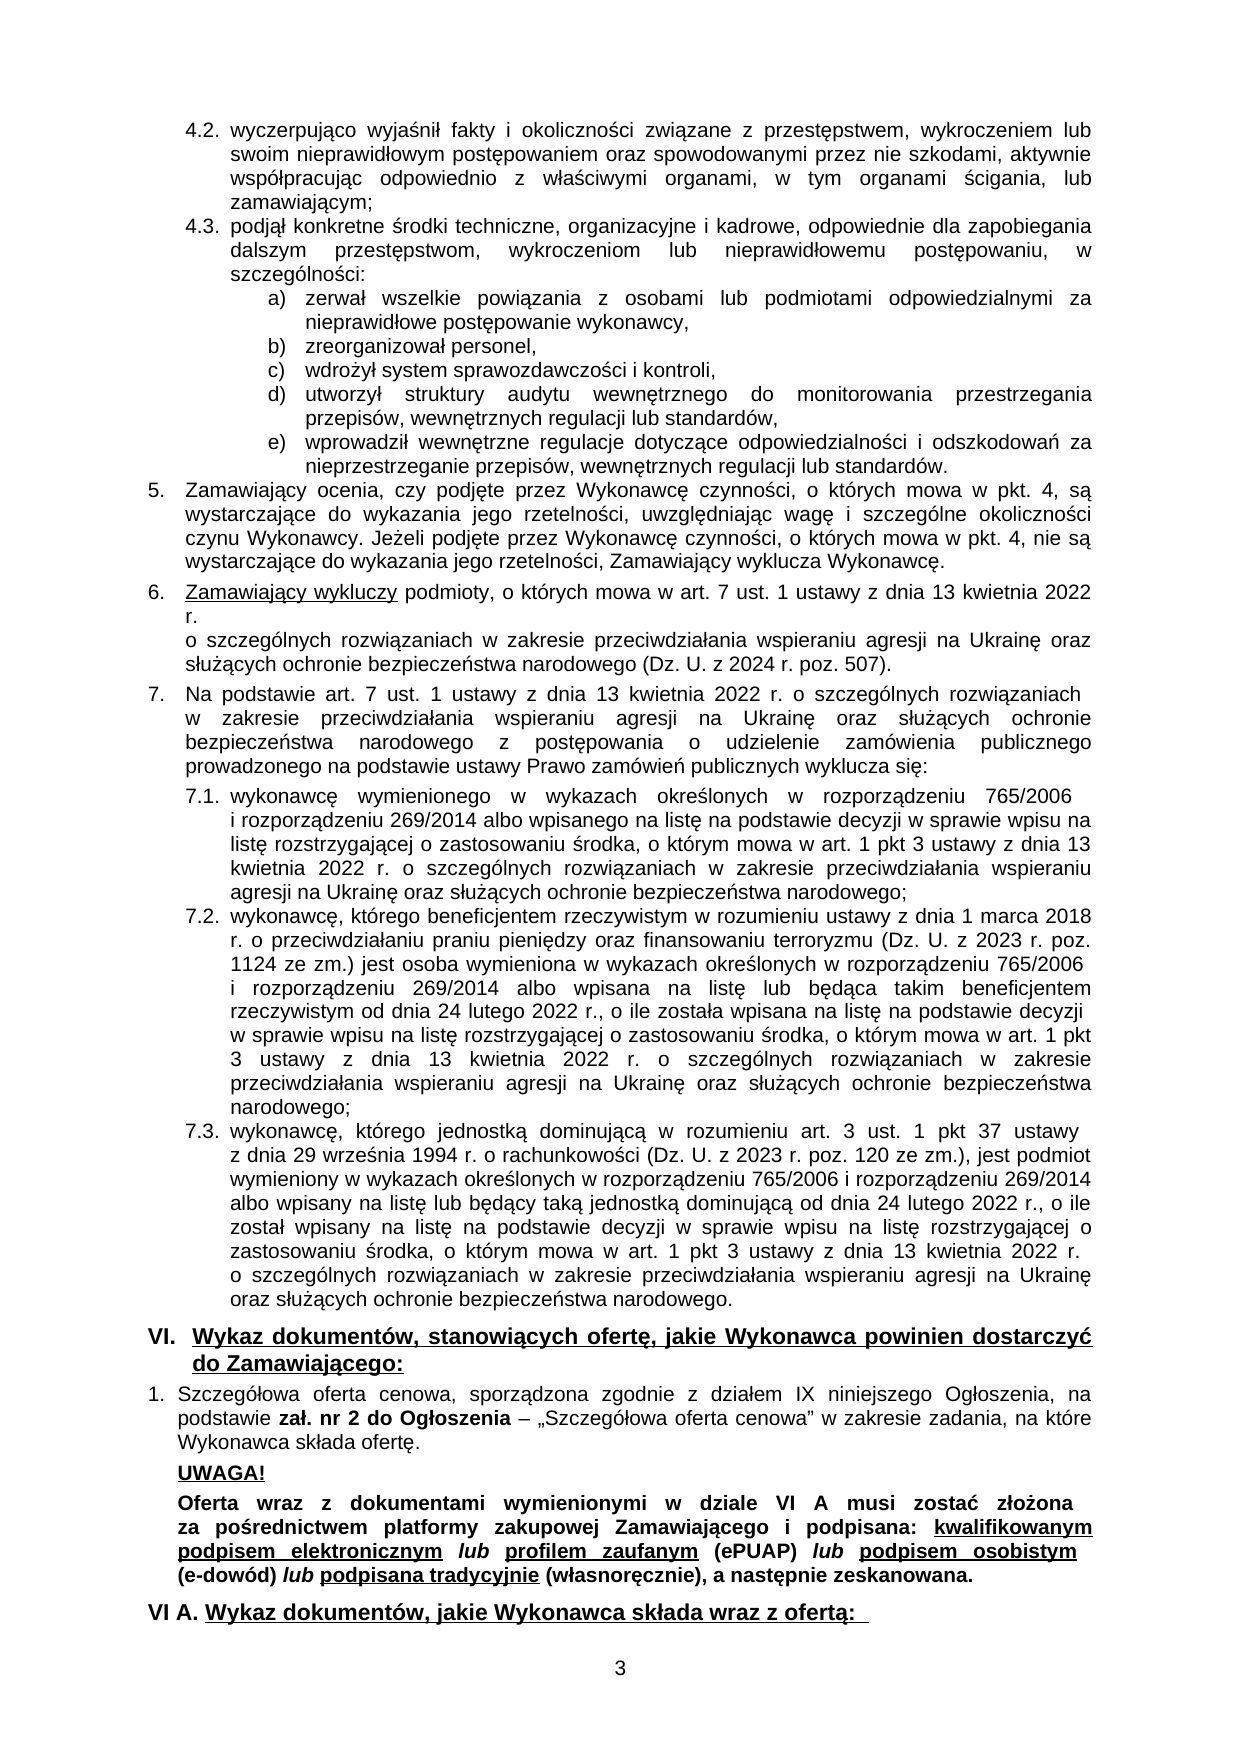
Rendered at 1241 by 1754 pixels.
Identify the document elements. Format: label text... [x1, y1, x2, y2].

list Zamawiający wykluczy podmioty, o których mowa w art. 7 ust. 1 ustawy z dnia 13 kwietnia 2022 r. o szczególnych rozwiązaniach w zakresie przeciwdziałania wspieraniu agresji na Ukrainę oraz służących ochronie bezpieczeństwa narodowego (Dz. U. z 2024 r. poz. 507). [148, 579, 1092, 675]
list zerwał wszelkie powiązania z osobami lub podmiotami odpowiedzialnymi za nieprawidłowe postępowanie wykonawcy, [268, 286, 1092, 334]
list Wykaz dokumentów, stanowiących ofertę, jakie Wykonawca powinien dostarczyć do Zamawiającego: [148, 1323, 1092, 1376]
list wykonawcę wymienionego w wykazach określonych w rozporządzeniu 765/2006 i rozporządzeniu 269/2014 albo wpisanego na listę na podstawie decyzji w sprawie wpisu na listę rozstrzygającej o zastosowaniu środka, o którym mowa w art. 1 pkt 3 ustawy z dnia 13 kwietnia 2022 r. o szczególnych rozwiązaniach w zakresie przeciwdziałania wspieraniu agresji na Ukrainę oraz służących ochronie bezpieczeństwa narodowego; [185, 784, 1092, 903]
list wykonawcę, którego beneficjentem rzeczywistym w rozumieniu ustawy z dnia 1 marca 2018 r. o przeciwdziałaniu praniu pieniędzy oraz finansowaniu terroryzmu (Dz. U. z 2023 r. poz. 1124 ze zm.) jest osoba wymieniona w wykazach określonych w rozporządzeniu 765/2006 i rozporządzeniu 269/2014 albo wpisana na listę lub będąca takim beneficjentem rzeczywistym od dnia 24 lutego 2022 r., o ile została wpisana na listę na podstawie decyzji w sprawie wpisu na listę rozstrzygającej o zastosowaniu środka, o którym mowa w art. 1 pkt 3 ustawy z dnia 13 kwietnia 2022 r. o szczególnych rozwiązaniach w zakresie przeciwdziałania wspieraniu agresji na Ukrainę oraz służących ochronie bezpieczeństwa narodowego; [185, 903, 1092, 1119]
list wykonawcę, którego jednostką dominującą w rozumieniu art. 3 ust. 1 pkt 37 ustawy z dnia 29 września 1994 r. o rachunkowości (Dz. U. z 2023 r. poz. 120 ze zm.), jest podmiot wymieniony w wykazach określonych w rozporządzeniu 765/2006 i rozporządzeniu 269/2014 albo wpisany na listę lub będący taką jednostką dominującą od dnia 24 lutego 2022 r., o ile został wpisany na listę na podstawie decyzji w sprawie wpisu na listę rozstrzygającej o zastosowaniu środka, o którym mowa w art. 1 pkt 3 ustawy z dnia 13 kwietnia 2022 r. o szczególnych rozwiązaniach w zakresie przeciwdziałania wspieraniu agresji na Ukrainę oraz służących ochronie bezpieczeństwa narodowego. [185, 1119, 1092, 1311]
list wyczerpująco wyjaśnił fakty i okoliczności związane z przestępstwem, wykroczeniem lub swoim nieprawidłowym postępowaniem oraz spowodowanymi przez nie szkodami, aktywnie współpracując odpowiednio z właściwymi organami, w tym organami ścigania, lub zamawiającym; [185, 118, 1092, 214]
list wprowadził wewnętrzne regulacje dotyczące odpowiedzialności i odszkodowań za nieprzestrzeganie przepisów, wewnętrznych regulacji lub standardów. [268, 429, 1092, 477]
list podjął konkretne środki techniczne, organizacyjne i kadrowe, odpowiednie dla zapobiegania dalszym przestępstwom, wykroczeniom lub nieprawidłowemu postępowaniu, w szczególności: [185, 214, 1092, 286]
list Na podstawie art. 7 ust. 1 ustawy z dnia 13 kwietnia 2022 r. o szczególnych rozwiązaniach w zakresie przeciwdziałania wspieraniu agresji na Ukrainę oraz służących ochronie bezpieczeństwa narodowego z postępowania o udzielenie zamówienia publicznego prowadzonego na podstawie ustawy Prawo zamówień publicznych wyklucza się: [148, 682, 1092, 777]
text VI A. Wykaz dokumentów, jakie Wykonawca składa wraz z ofertą: [148, 1599, 1092, 1625]
list zreorganizował personel, [268, 334, 1092, 358]
text UWAGA! [177, 1460, 1092, 1484]
list Szczegółowa oferta cenowa, sporządzona zgodnie z działem IX niniejszego Ogłoszenia, na podstawie zał. nr 2 do Ogłoszenia – „Szczegółowa oferta cenowa” w zakresie zadania, na które Wykonawca składa ofertę. [148, 1382, 1092, 1454]
list wdrożył system sprawozdawczości i kontroli, [268, 358, 1092, 382]
text Oferta wraz z dokumentami wymienionymi w dziale VI A musi zostać złożona za pośrednictwem platformy zakupowej Zamawiającego i podpisana: kwalifikowanym podpisem elektronicznym lub profilem zaufanym (ePUAP) lub podpisem osobistym (e-dowód) lub podpisana tradycyjnie (własnoręcznie), a następnie zeskanowana. [177, 1491, 1092, 1586]
list utworzył struktury audytu wewnętrznego do monitorowania przestrzegania przepisów, wewnętrznych regulacji lub standardów, [268, 382, 1092, 429]
list Zamawiający ocenia, czy podjęte przez Wykonawcę czynności, o których mowa w pkt. 4, są wystarczające do wykazania jego rzetelności, uwzględniając wagę i szczególne okoliczności czynu Wykonawcy. Jeżeli podjęte przez Wykonawcę czynności, o których mowa w pkt. 4, nie są wystarczające do wykazania jego rzetelności, Zamawiający wyklucza Wykonawcę. [148, 477, 1092, 573]
